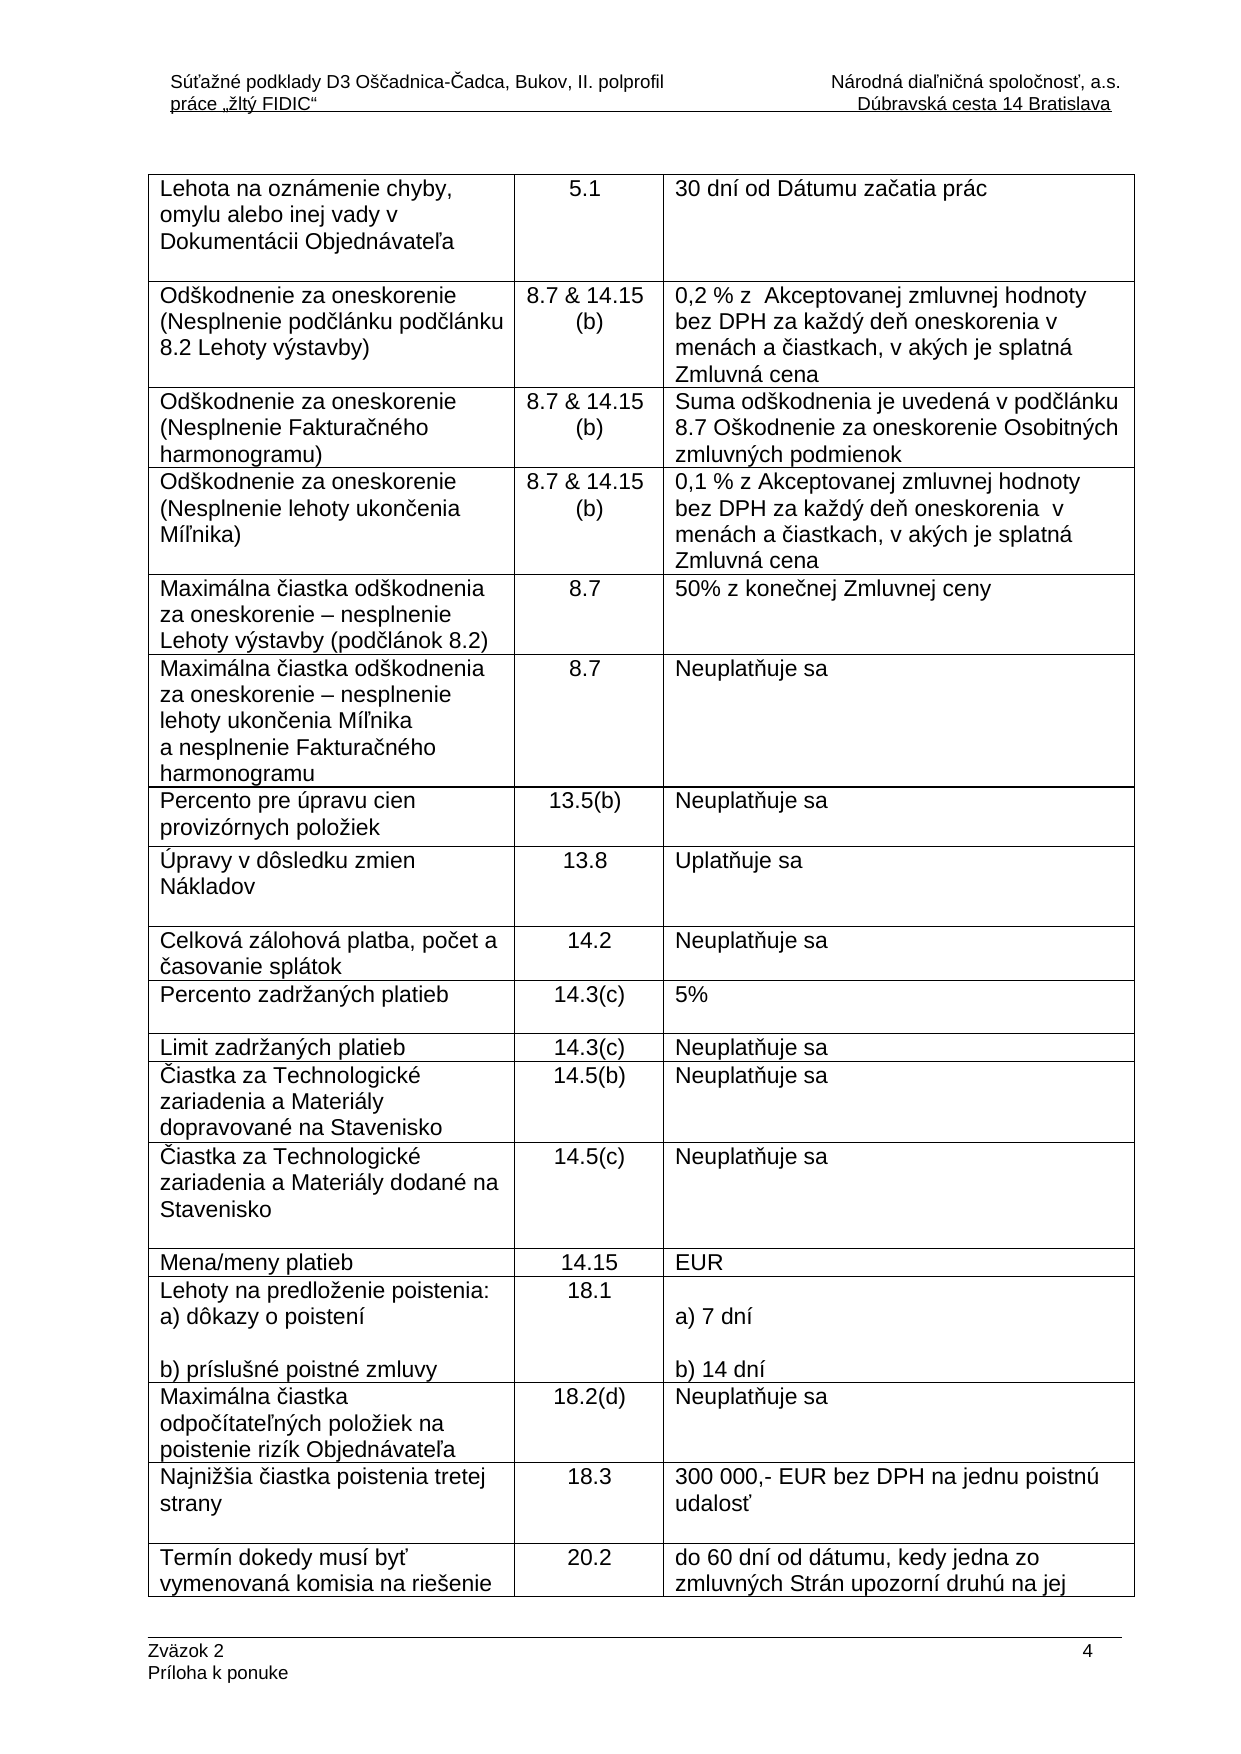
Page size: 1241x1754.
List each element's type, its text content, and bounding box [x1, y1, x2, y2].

table_cell Neuplatňuje sa [664, 1383, 1134, 1462]
table_cell 14.2 [515, 927, 663, 979]
table_cell a) 7 dní b) 14 dní [664, 1277, 1134, 1382]
table_cell 14.3(c) [515, 981, 663, 1033]
table_cell Neuplatňuje sa [664, 1034, 1134, 1061]
table_cell Odškodnenie za oneskorenie (Nesplnenie lehoty ukončenia Míľnika) [149, 468, 514, 573]
table_header 5.1 [515, 175, 663, 281]
table_cell Čiastka za Technologické zariadenia a Materiály dodané na Stavenisko [149, 1143, 514, 1248]
table_cell 300 000,- EUR bez DPH na jednu poistnú udalosť [664, 1463, 1134, 1542]
table_cell Lehoty na predloženie poistenia: a) dôkazy o poistení b) príslušné poistné zmluvy [149, 1277, 514, 1382]
table_cell 14.5(c) [515, 1143, 663, 1248]
table_cell Odškodnenie za oneskorenie (Nesplnenie podčlánku podčlánku 8.2 Lehoty výstavby) [149, 282, 514, 387]
table_cell 50% z konečnej Zmluvnej ceny [664, 575, 1134, 654]
table_cell Neuplatňuje sa [664, 1143, 1134, 1248]
table_cell 8.7 [515, 575, 663, 654]
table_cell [149, 1544, 514, 1596]
table_cell Najnižšia čiastka poistenia tretej strany [149, 1463, 514, 1542]
table_header 30 dní od Dátumu začatia prác [664, 175, 1134, 281]
table_cell 14.3(c) [515, 1034, 663, 1061]
table_cell 0,1 % z Akceptovanej zmluvnej hodnoty bez DPH za každý deň oneskorenia v menách a čiastkach, v akých je splatná Zmluvná cena [664, 468, 1134, 573]
table_cell Neuplatňuje sa [664, 788, 1134, 846]
table_cell Odškodnenie za oneskorenie (Nesplnenie Fakturačného harmonogramu) [149, 388, 514, 467]
table_cell EUR [664, 1249, 1134, 1276]
table_cell Suma odškodnenia je uvedená v podčlánku 8.7 Oškodnenie za oneskorenie Osobitných zmluvných podmienok [664, 388, 1134, 467]
table_cell 14.5(b) [515, 1062, 663, 1142]
table_cell 8.7 & 14.15 (b) [515, 468, 663, 573]
table_cell Neuplatňuje sa [664, 1062, 1134, 1142]
table_cell 18.1 [515, 1277, 663, 1382]
table_cell Maximálna čiastka odpočítateľných položiek na poistenie rizík Objednávateľa [149, 1383, 514, 1462]
table_cell 5% [664, 981, 1134, 1033]
table_cell Neuplatňuje sa [664, 655, 1134, 786]
table_cell Mena/meny platieb [149, 1249, 514, 1276]
table_cell 20.2 [515, 1544, 663, 1596]
table_cell Maximálna čiastka odškodnenia za oneskorenie – nesplnenie lehoty ukončenia Míľnika a nesplnenie Fakturačného harmonogramu [149, 655, 514, 786]
table_cell 18.3 [515, 1463, 663, 1542]
table_cell 13.8 [515, 847, 663, 926]
table_cell Úpravy v dôsledku zmien Nákladov [149, 847, 514, 926]
table_cell Celková zálohová platba, počet a časovanie splátok [149, 927, 514, 979]
table_cell Limit zadržaných platieb [149, 1034, 514, 1061]
table_cell Neuplatňuje sa [664, 927, 1134, 979]
table_cell Uplatňuje sa [664, 847, 1134, 926]
table_cell Čiastka za Technologické zariadenia a Materiály dopravované na Stavenisko [149, 1062, 514, 1142]
table_header Lehota na oznámenie chyby, omylu alebo inej vady v Dokumentácii Objednávateľa [149, 175, 514, 281]
table_cell 8.7 & 14.15 (b) [515, 282, 663, 387]
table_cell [664, 1544, 1134, 1596]
table_cell 13.5(b) [515, 788, 663, 846]
table_cell 0,2 % z Akceptovanej zmluvnej hodnoty bez DPH za každý deň oneskorenia v menách a čiastkach, v akých je splatná Zmluvná cena [664, 282, 1134, 387]
table_cell 18.2(d) [515, 1383, 663, 1462]
table_cell 8.7 & 14.15 (b) [515, 388, 663, 467]
table_cell Percento zadržaných platieb [149, 981, 514, 1033]
table_cell Percento pre úpravu cien provizórnych položiek [149, 788, 514, 846]
table_cell 8.7 [515, 655, 663, 786]
table_cell Maximálna čiastka odškodnenia za oneskorenie – nesplnenie Lehoty výstavby (podčlánok 8.2) [149, 575, 514, 654]
table_cell 14.15 [515, 1249, 663, 1276]
